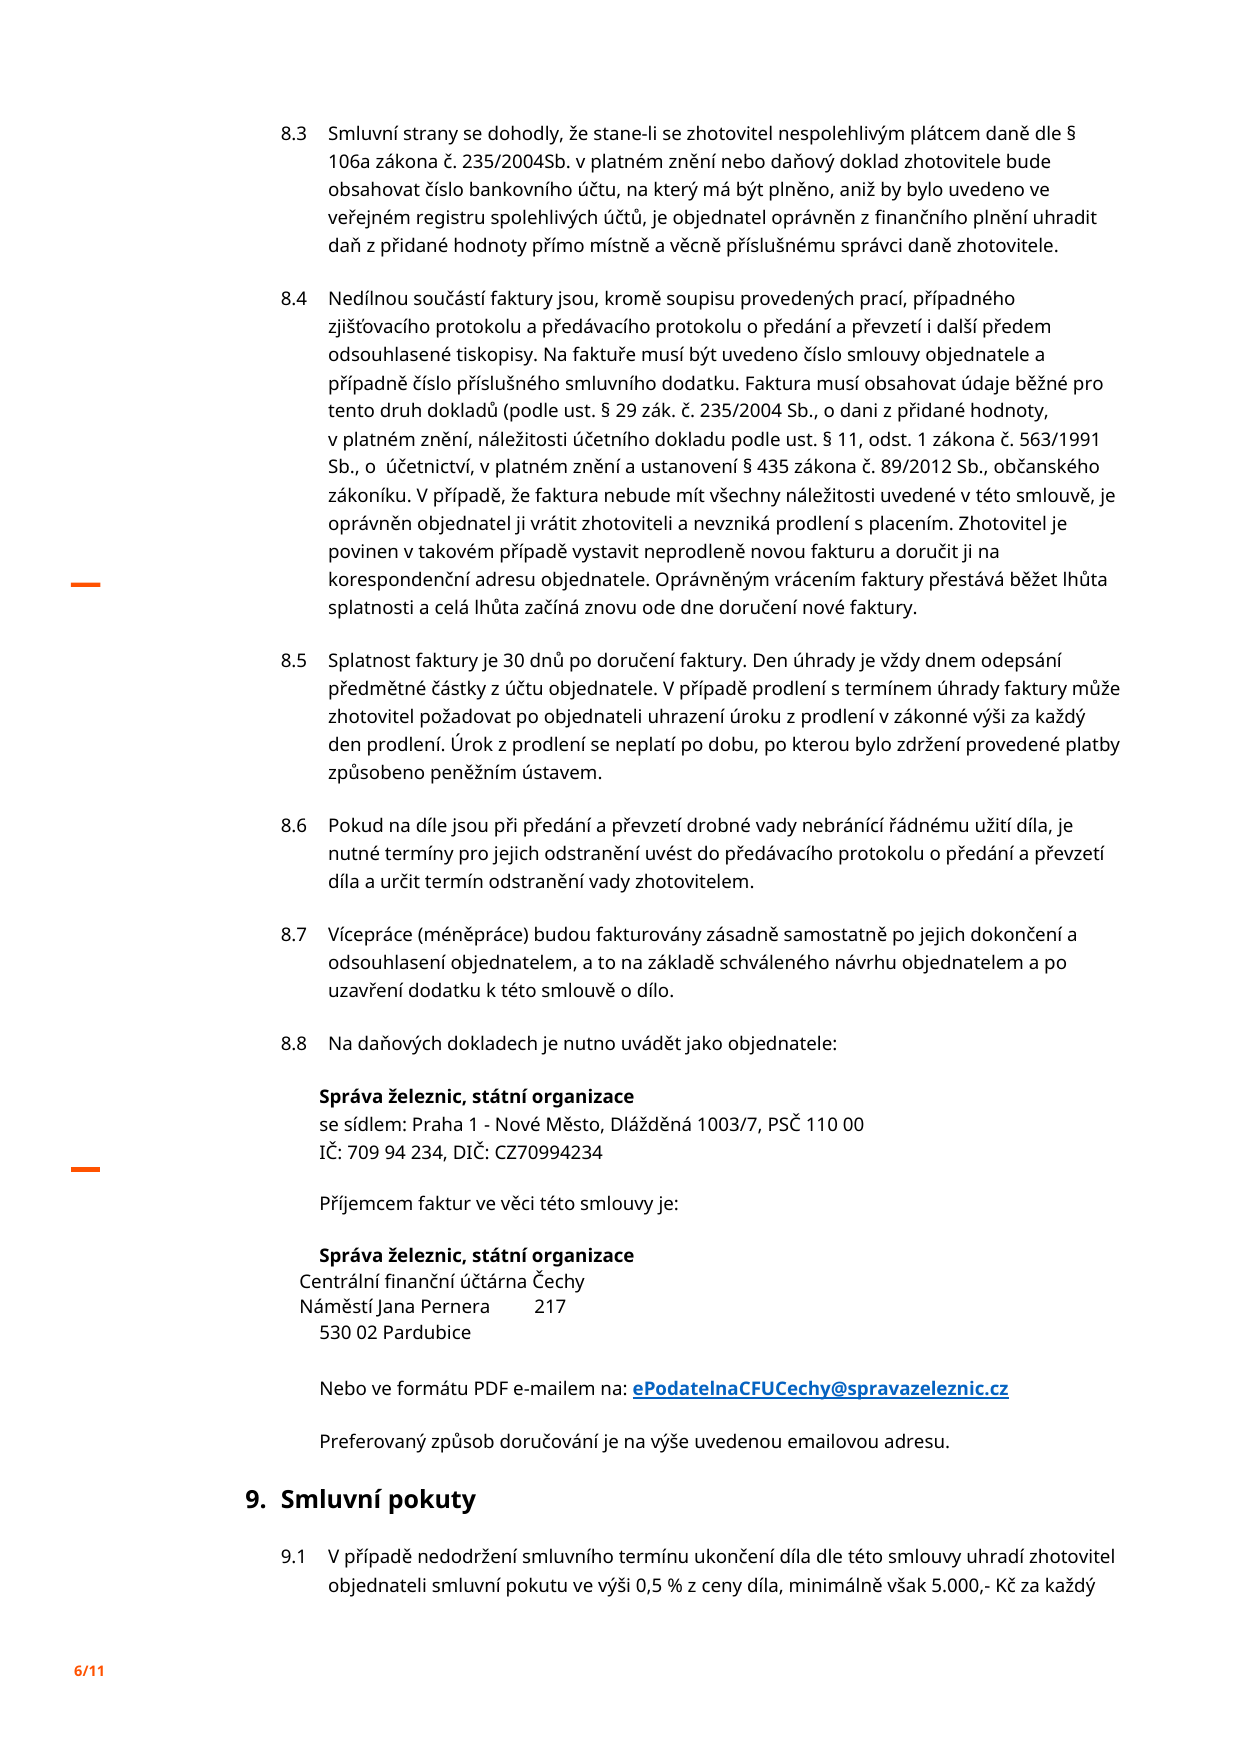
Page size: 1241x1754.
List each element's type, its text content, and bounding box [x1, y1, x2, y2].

list Příjemcem faktur ve věci této smlouvy je: [319, 1190, 1122, 1215]
list Na daňových dokladech je nutno uvádět jako objednatele: [281, 1030, 1122, 1056]
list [281, 1544, 1122, 1597]
list se sídlem: Praha 1 - Nové Město, Dlážděná 1003/7, PSČ 110 00 [291, 1111, 1122, 1137]
list Pokud na díle jsou při předání a převzetí drobné vady nebránící řádnému užití díla, je nutné termíny pro jejich odstranění uvést do předávacího protokolu o předání a převzetí díla a určit termín odstranění vady zhotovitelem. [281, 812, 1122, 894]
text Centrální finanční účtárna Čechy [246, 1268, 1122, 1294]
list Nebo ve formátu PDF e-mailem na: ePodatelnaCFUCechy@spravazeleznic.cz [291, 1375, 1122, 1401]
text Preferovaný způsob doručování je na výše uvedenou emailovou adresu. [319, 1428, 1122, 1454]
list Vícepráce (méněpráce) budou fakturovány zásadně samostatně po jejich dokončení a odsouhlasení objednatelem, a to na základě schváleného návrhu objednatelem a po uzavření dodatku k této smlouvě o dílo. [281, 921, 1122, 1003]
list Nedílnou součástí faktury jsou, kromě soupisu provedených prací, případného zjišťovacího protokolu a předávacího protokolu o předání a převzetí i další předem odsouhlasené tiskopisy. Na faktuře musí být uvedeno číslo smlouvy objednatele a případně číslo příslušného smluvního dodatku. Faktura musí obsahovat údaje běžné pro tento druh dokladů (podle ust. § 29 zák. č. 235/2004 Sb., o dani z přidané hodnoty, v platném znění, náležitosti účetního dokladu podle ust. § 11, odst. 1 zákona č. 563/1991 Sb., o účetnictví, v platném znění a ustanovení § 435 zákona č. 89/2012 Sb., občanského zákoníku. V případě, že faktura nebude mít všechny náležitosti uvedené v této smlouvě, je oprávněn objednatel ji vrátit zhotoviteli a nevzniká prodlení s placením. Zhotovitel je povinen v takovém případě vystavit neprodleně novou fakturu a doručit ji na korespondenční adresu objednatele. Oprávněným vrácením faktury přestává běžet lhůta splatnosti a celá lhůta začíná znovu ode dne doručení nové faktury. [281, 286, 1122, 619]
list Smluvní pokuty [245, 1481, 1122, 1516]
text Správa železnic, státní organizace [319, 1243, 1122, 1268]
list Správa železnic, státní organizace [291, 1083, 1122, 1109]
list Splatnost faktury je 30 dnů po doručení faktury. Den úhrady je vždy dnem odepsání předmětné částky z účtu objednatele. V případě prodlení s termínem úhrady faktury může zhotovitel požadovat po objednateli uhrazení úroku z prodlení v zákonné výši za každý den prodlení. Úrok z prodlení se neplatí po dobu, po kterou bylo zdržení provedené platby způsobeno peněžním ústavem. [281, 647, 1122, 784]
list Smluvní strany se dohodly, že stane-li se zhotovitel nespolehlivým plátcem daně dle § 106a zákona č. 235/2004Sb. v platném znění nebo daňový doklad zhotovitele bude obsahovat číslo bankovního účtu, na který má být plněno, aniž by bylo uvedeno ve veřejném registru spolehlivých účtů, je objednatel oprávněn z finančního plnění uhradit daň z přidané hodnoty přímo místně a věcně příslušnému správci daně zhotovitele. [281, 121, 1122, 258]
text Náměstí Jana Pernera 217 [246, 1294, 1122, 1319]
text IČ: 709 94 234, DIČ: CZ70994234 [291, 1139, 1122, 1165]
list 530 02 Pardubice [291, 1319, 1122, 1345]
